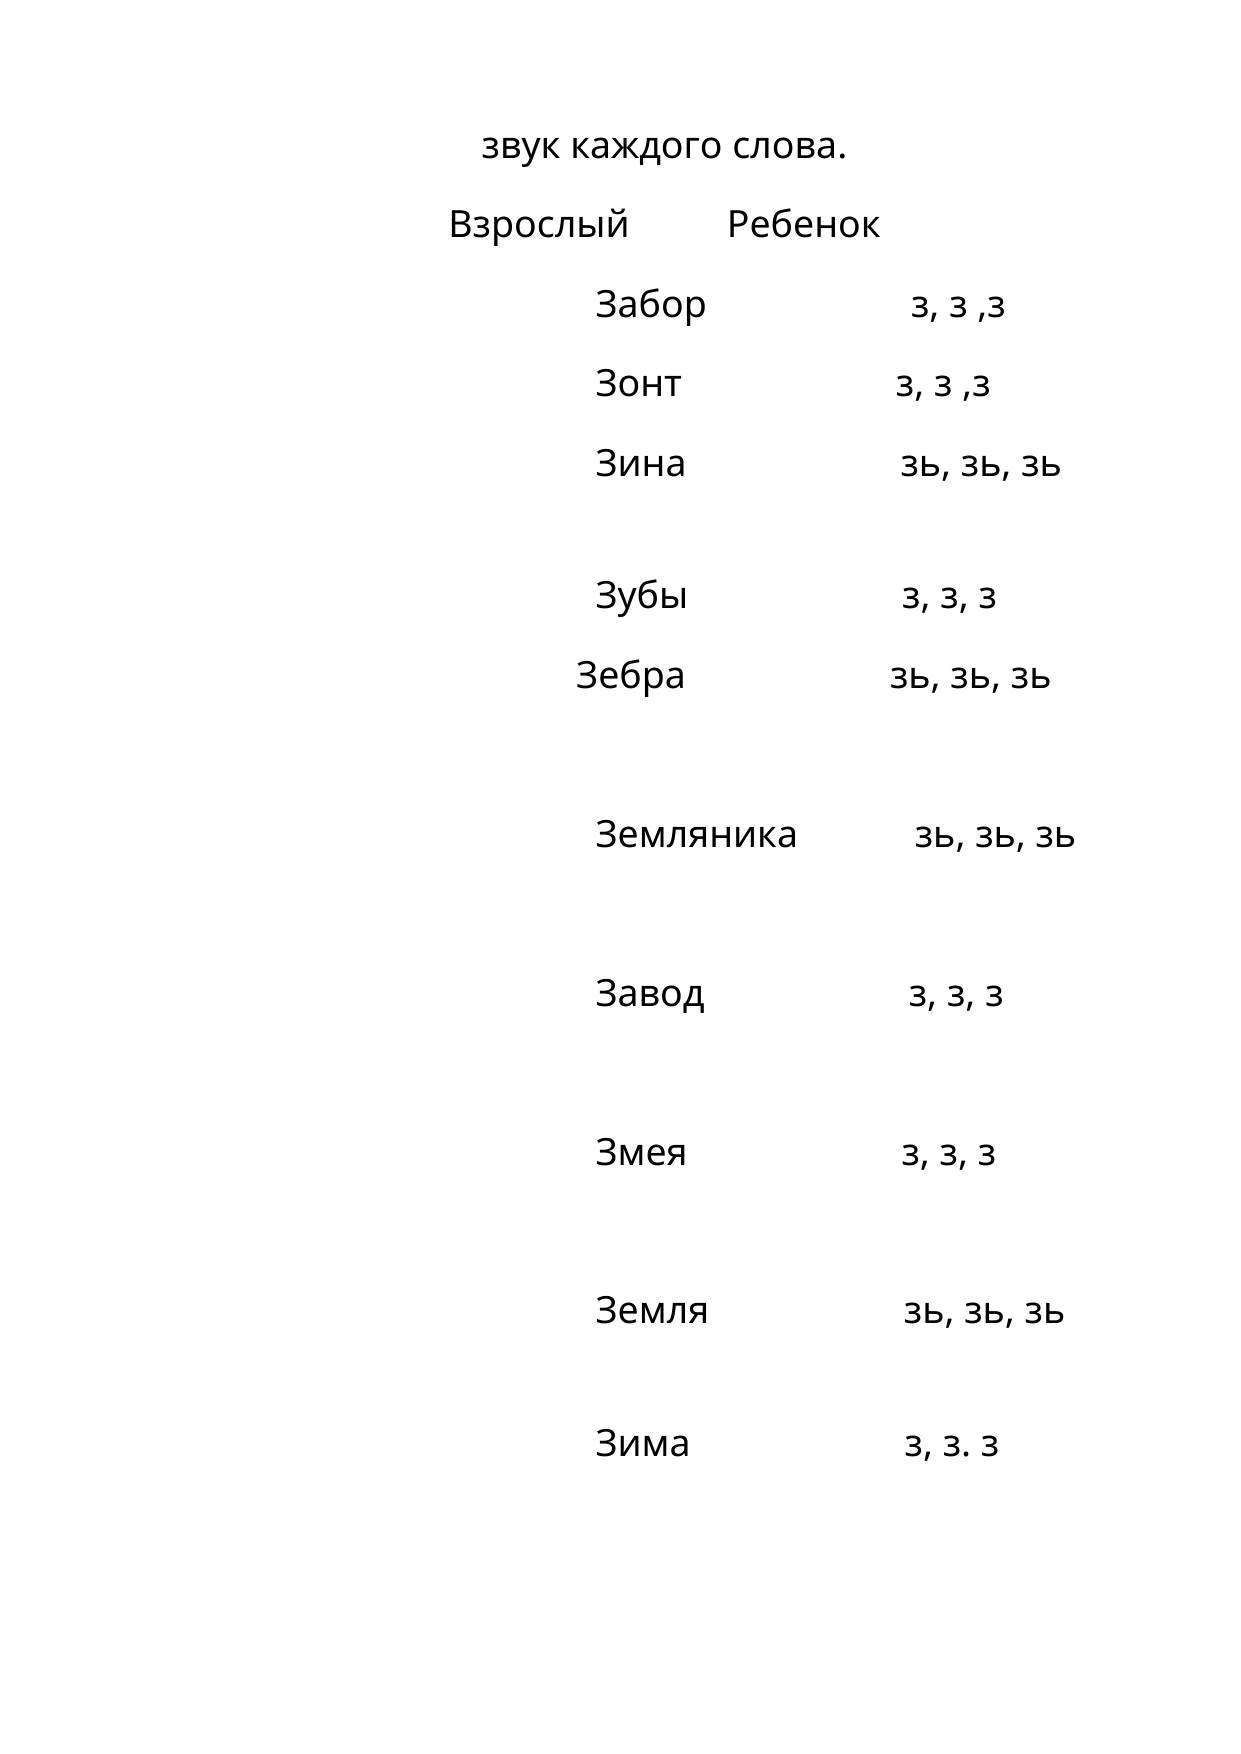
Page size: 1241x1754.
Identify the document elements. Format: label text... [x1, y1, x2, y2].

text Зонт з, з ,з [177, 357, 1152, 408]
text Зубы з, з, з [177, 568, 1152, 619]
text Змея з, з, з [177, 1125, 1152, 1176]
text Забор з, з ,з [177, 277, 1152, 328]
text Зина зь, зь, зь [177, 436, 1152, 487]
text Взрослый Ребенок [177, 198, 1152, 249]
text Зебра зь, зь, зь [177, 648, 1152, 699]
text Завод з, з, з [177, 966, 1152, 1017]
text Земля зь, зь, зь [177, 1284, 1152, 1335]
text Зима з, з. з [177, 1416, 1152, 1467]
text Земляника зь, зь, зь [177, 807, 1152, 858]
text звук каждого слова. [177, 118, 1152, 169]
